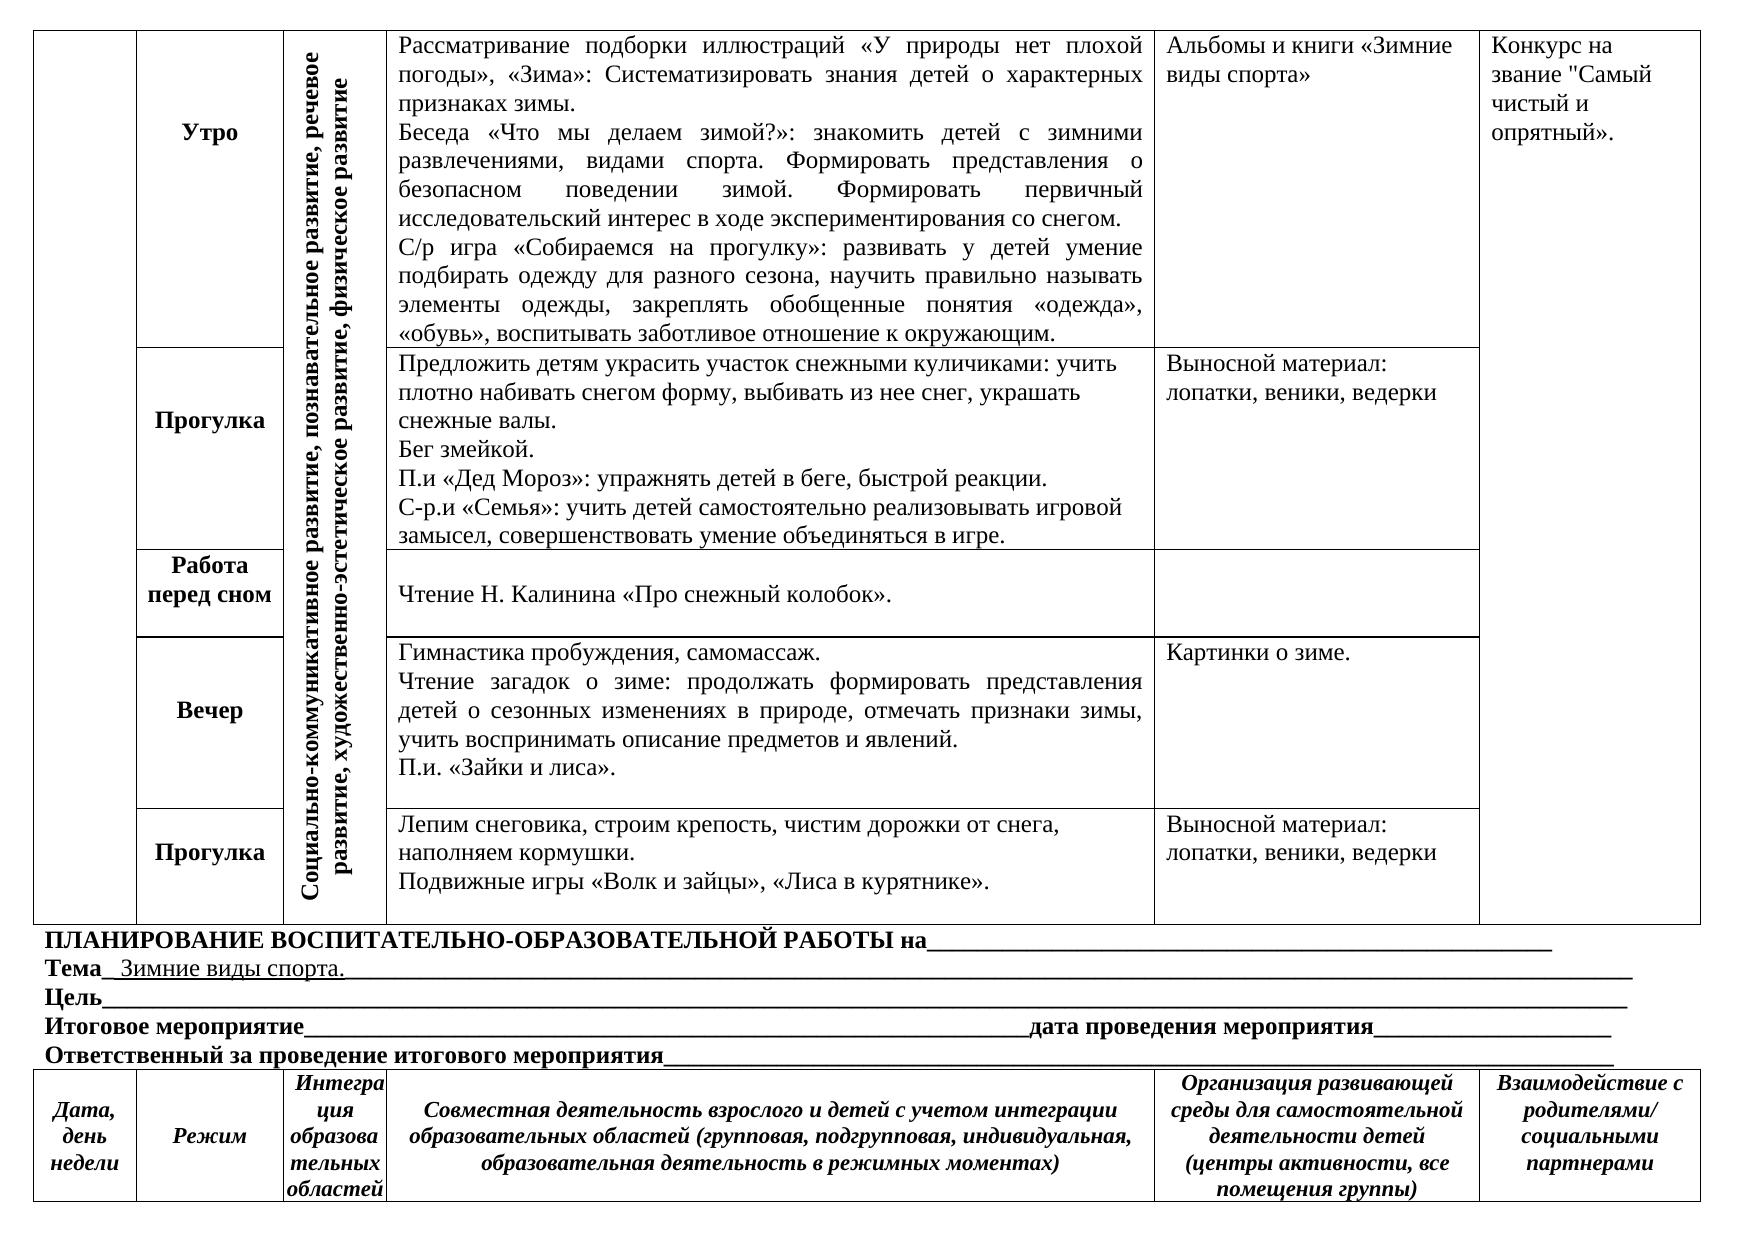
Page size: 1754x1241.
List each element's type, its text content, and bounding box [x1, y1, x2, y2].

text ПЛАНИРОВАНИЕ ВОСПИТАТЕЛЬНО-ОБРАЗОВАТЕЛЬНОЙ РАБОТЫ на__________________________________________________ [44, 925, 1713, 953]
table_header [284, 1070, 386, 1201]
text Тема_ Зимние виды спорта._______________________________________________________________________________________________________ [44, 953, 1713, 982]
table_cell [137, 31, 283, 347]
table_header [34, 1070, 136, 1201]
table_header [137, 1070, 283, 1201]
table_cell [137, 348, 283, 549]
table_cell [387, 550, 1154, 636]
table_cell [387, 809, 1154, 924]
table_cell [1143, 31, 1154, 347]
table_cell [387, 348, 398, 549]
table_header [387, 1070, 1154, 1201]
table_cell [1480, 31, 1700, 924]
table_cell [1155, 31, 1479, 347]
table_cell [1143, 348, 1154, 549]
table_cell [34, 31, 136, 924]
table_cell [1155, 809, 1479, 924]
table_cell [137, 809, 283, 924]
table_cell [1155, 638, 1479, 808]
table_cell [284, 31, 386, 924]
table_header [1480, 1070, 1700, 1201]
text Ответственный за проведение итогового мероприятия____________________________________________________________________________ [44, 1040, 1713, 1068]
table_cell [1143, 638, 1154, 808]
text Цель__________________________________________________________________________________________________________________________ [44, 982, 1713, 1011]
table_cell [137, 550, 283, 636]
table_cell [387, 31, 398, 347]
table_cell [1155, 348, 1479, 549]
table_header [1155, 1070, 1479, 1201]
text Итоговое мероприятие__________________________________________________________дата проведения мероприятия___________________ [44, 1011, 1713, 1040]
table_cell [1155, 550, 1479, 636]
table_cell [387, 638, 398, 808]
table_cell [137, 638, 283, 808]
